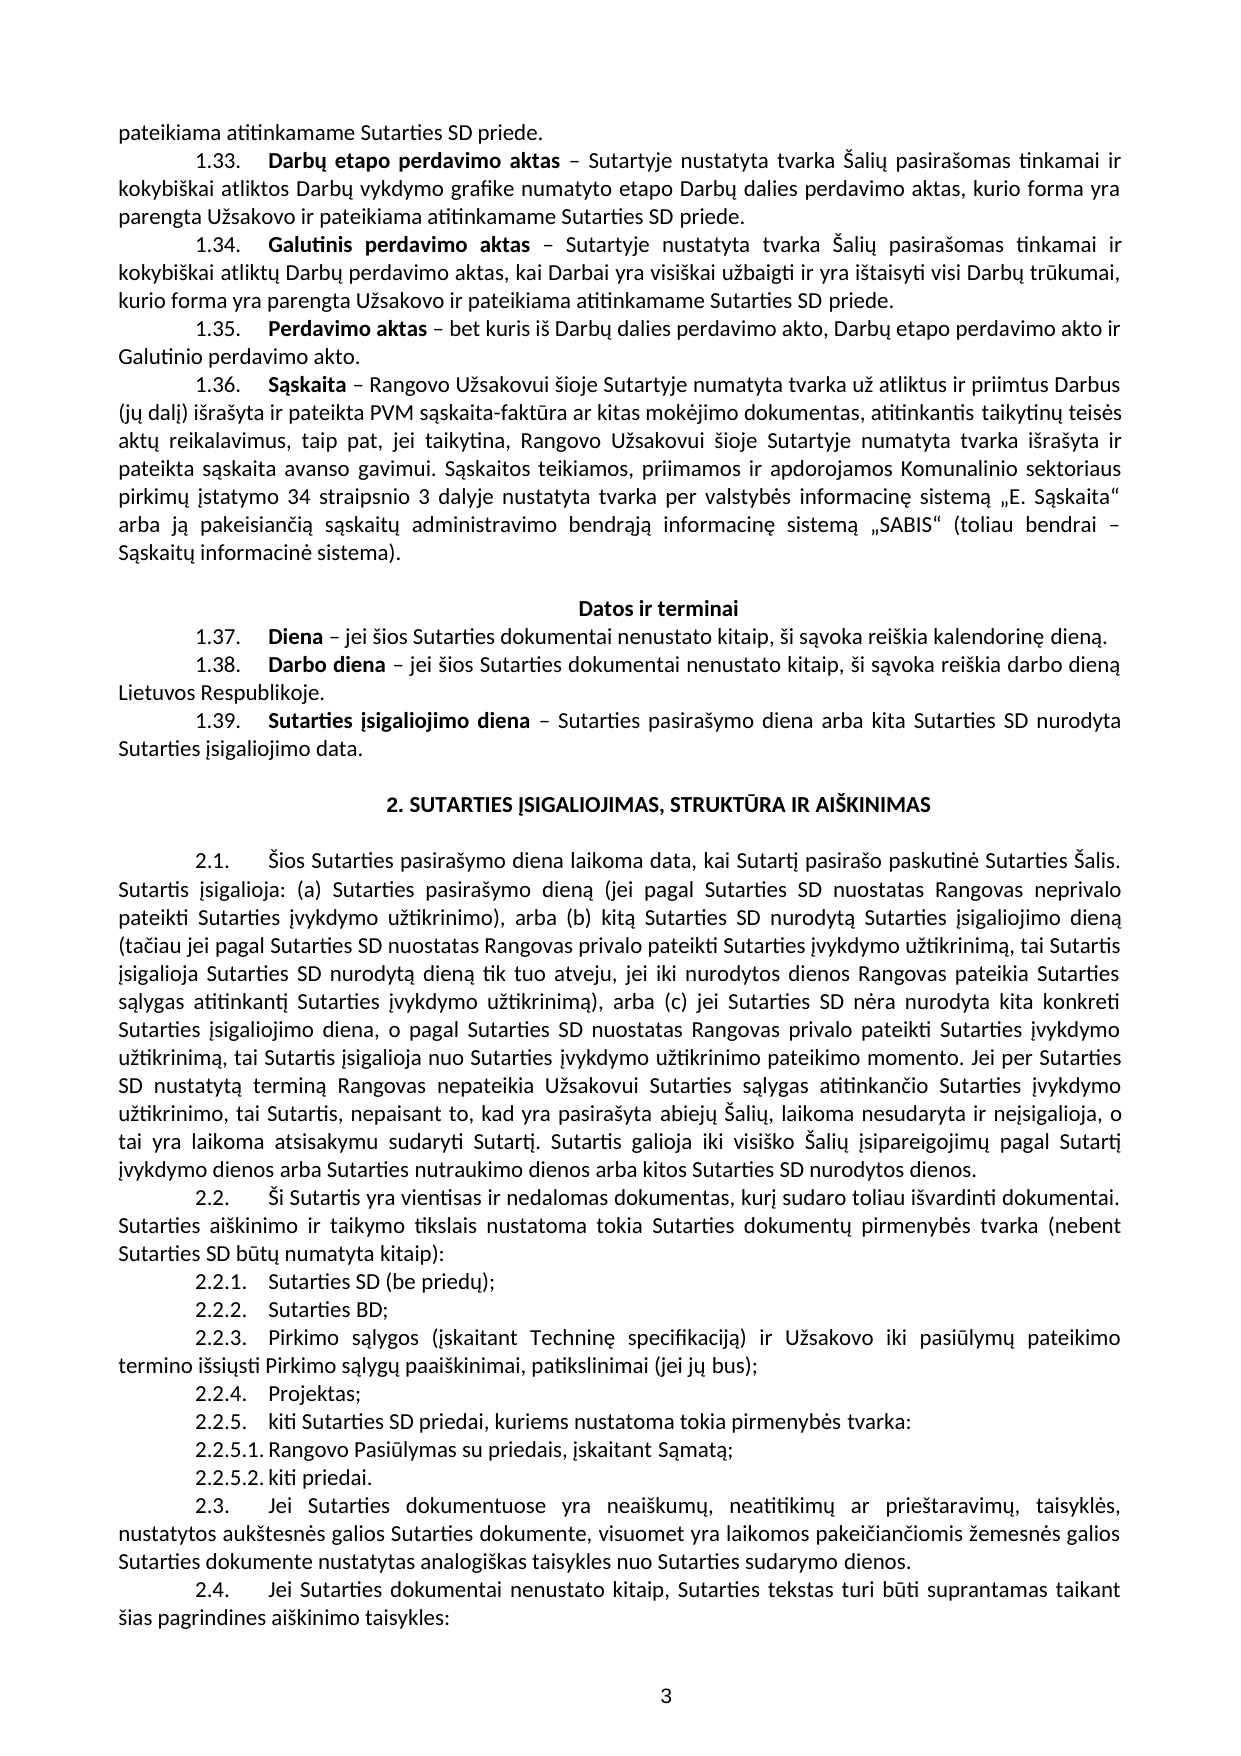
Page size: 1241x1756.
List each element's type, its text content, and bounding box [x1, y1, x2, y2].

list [118, 118, 1122, 146]
list Sąskaita – Rangovo Užsakovui šioje Sutartyje numatyta tvarka už atliktus ir priimtus Darbus (jų dalį) išrašyta ir pateikta PVM sąskaita-faktūra ar kitas mokėjimo dokumentas, atitinkantis taikytinų teisės aktų reikalavimus, taip pat, jei taikytina, Rangovo Užsakovui šioje Sutartyje numatyta tvarka išrašyta ir pateikta sąskaita avanso gavimui. Sąskaitos teikiamos, priimamos ir apdorojamos Komunalinio sektoriaus pirkimų įstatymo 34 straipsnio 3 dalyje nustatyta tvarka per valstybės informacinę sistemą „E. Sąskaita“ arba ją pakeisiančią sąskaitų administravimo bendrąją informacinę sistemą „SABIS“ (toliau bendrai – Sąskaitų informacinė sistema). [118, 370, 1122, 566]
list kiti Sutarties SD priedai, kuriems nustatoma tokia pirmenybės tvarka: [118, 1407, 1122, 1435]
subtitle Datos ir terminai [118, 594, 1122, 622]
list Šios Sutarties pasirašymo diena laikoma data, kai Sutartį pasirašo paskutinė Sutarties Šalis. Sutartis įsigalioja: (a) Sutarties pasirašymo dieną (jei pagal Sutarties SD nuostatas Rangovas neprivalo pateikti Sutarties įvykdymo užtikrinimo), arba (b) kitą Sutarties SD nurodytą Sutarties įsigaliojimo dieną (tačiau jei pagal Sutarties SD nuostatas Rangovas privalo pateikti Sutarties įvykdymo užtikrinimą, tai Sutartis įsigalioja Sutarties SD nurodytą dieną tik tuo atveju, jei iki nurodytos dienos Rangovas pateikia Sutarties sąlygas atitinkantį Sutarties įvykdymo užtikrinimą), arba (c) jei Sutarties SD nėra nurodyta kita konkreti Sutarties įsigaliojimo diena, o pagal Sutarties SD nuostatas Rangovas privalo pateikti Sutarties įvykdymo užtikrinimą, tai Sutartis įsigalioja nuo Sutarties įvykdymo užtikrinimo pateikimo momento. Jei per Sutarties SD nustatytą terminą Rangovas nepateikia Užsakovui Sutarties sąlygas atitinkančio Sutarties įvykdymo užtikrinimo, tai Sutartis, nepaisant to, kad yra pasirašyta abiejų Šalių, laikoma nesudaryta ir neįsigalioja, o tai yra laikoma atsisakymu sudaryti Sutartį. Sutartis galioja iki visiško Šalių įsipareigojimų pagal Sutartį įvykdymo dienos arba Sutarties nutraukimo dienos arba kitos Sutarties SD nurodytos dienos. [118, 847, 1122, 1183]
list Sutarties BD; [118, 1295, 1122, 1323]
list kiti priedai. [118, 1463, 1122, 1491]
list Ši Sutartis yra vientisas ir nedalomas dokumentas, kurį sudaro toliau išvardinti dokumentai. Sutarties aiškinimo ir taikymo tikslais nustatoma tokia Sutarties dokumentų pirmenybės tvarka (nebent Sutarties SD būtų numatyta kitaip): [118, 1183, 1122, 1267]
list Darbų etapo perdavimo aktas – Sutartyje nustatyta tvarka Šalių pasirašomas tinkamai ir kokybiškai atliktos Darbų vykdymo grafike numatyto etapo Darbų dalies perdavimo aktas, kurio forma yra parengta Užsakovo ir pateikiama atitinkamame Sutarties SD priede. [118, 146, 1122, 230]
list Jei Sutarties dokumentai nenustato kitaip, Sutarties tekstas turi būti suprantamas taikant šias pagrindines aiškinimo taisykles: [118, 1575, 1122, 1631]
list Pirkimo sąlygos (įskaitant Techninę specifikaciją) ir Užsakovo iki pasiūlymų pateikimo termino išsiųsti Pirkimo sąlygų paaiškinimai, patikslinimai (jei jų bus); [118, 1323, 1122, 1379]
list Sutarties įsigaliojimo diena – Sutarties pasirašymo diena arba kita Sutarties SD nurodyta Sutarties įsigaliojimo data. [118, 707, 1122, 763]
list Darbo diena – jei šios Sutarties dokumentai nenustato kitaip, ši sąvoka reiškia darbo dieną Lietuvos Respublikoje. [118, 651, 1122, 707]
list Galutinis perdavimo aktas – Sutartyje nustatyta tvarka Šalių pasirašomas tinkamai ir kokybiškai atliktų Darbų perdavimo aktas, kai Darbai yra visiškai užbaigti ir yra ištaisyti visi Darbų trūkumai, kurio forma yra parengta Užsakovo ir pateikiama atitinkamame Sutarties SD priede. [118, 230, 1122, 314]
list Projektas; [118, 1379, 1122, 1407]
list Sutarties SD (be priedų); [118, 1267, 1122, 1295]
list Diena – jei šios Sutarties dokumentai nenustato kitaip, ši sąvoka reiškia kalendorinę dieną. [118, 622, 1122, 651]
list Rangovo Pasiūlymas su priedais, įskaitant Sąmatą; [118, 1435, 1122, 1463]
list Perdavimo aktas – bet kuris iš Darbų dalies perdavimo akto, Darbų etapo perdavimo akto ir Galutinio perdavimo akto. [118, 314, 1122, 370]
list Jei Sutarties dokumentuose yra neaiškumų, neatitikimų ar prieštaravimų, taisyklės, nustatytos aukštesnės galios Sutarties dokumente, visuomet yra laikomos pakeičiančiomis žemesnės galios Sutarties dokumente nustatytas analogiškas taisykles nuo Sutarties sudarymo dienos. [118, 1491, 1122, 1575]
subtitle SUTARTIES ĮSIGALIOJIMAS, STRUKTŪRA IR AIŠKINIMAS [118, 791, 1122, 819]
